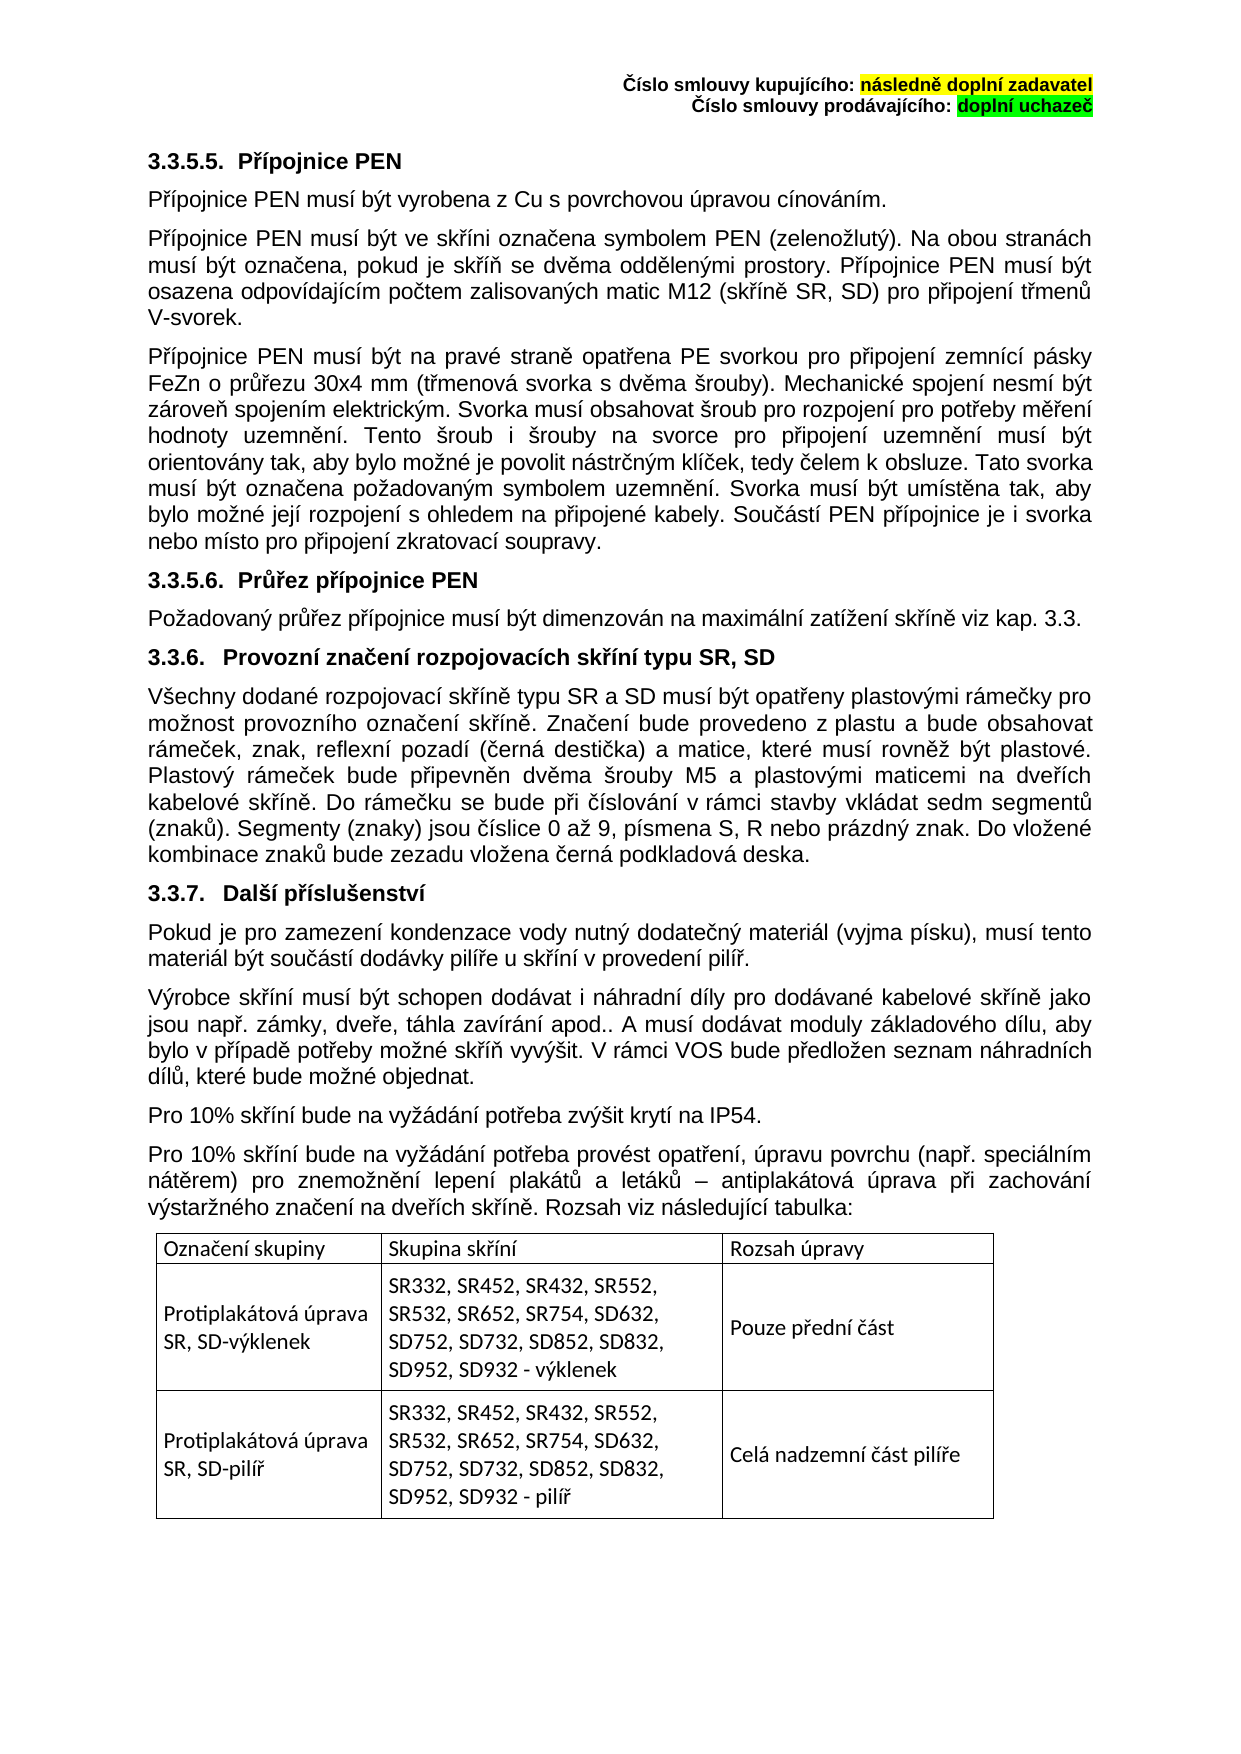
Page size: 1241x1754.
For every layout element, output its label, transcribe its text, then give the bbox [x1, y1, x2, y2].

text Všechny dodané rozpojovací skříně typu SR a SD musí být opatřeny plastovými rámečky pro možnost provozního označení skříně. Značení bude provedeno z plastu a bude obsahovat rámeček, znak, reflexní pozadí (černá destička) a matice, které musí rovněž být plastové. Plastový rámeček bude připevněn dvěma šrouby M5 a plastovými maticemi na dveřích kabelové skříně. Do rámečku se bude při číslování v rámci stavby vkládat sedm segmentů (znaků). Segmenty (znaky) jsou číslice 0 až 9, písmena S, R nebo prázdný znak. Do vložené kombinace znaků bude zezadu vložena černá podkladová deska. [148, 683, 1093, 868]
table_cell SR332, SR452, SR432, SR552, SR532, SR652, SR754, SD632, SD752, SD732, SD852, SD832, SD952, SD932 - výklenek [382, 1264, 722, 1390]
table_cell Pouze přední část [723, 1264, 993, 1390]
list Další příslušenství [148, 880, 1093, 906]
table_header Rozsah úpravy [723, 1234, 993, 1262]
list Průřez přípojnice PEN [148, 567, 1093, 593]
table_cell Protiplakátová úprava SR, SD-pilíř [157, 1391, 381, 1517]
table_cell SR332, SR452, SR432, SR552, SR532, SR652, SR754, SD632, SD752, SD732, SD852, SD832, SD952, SD932 - pilíř [382, 1391, 722, 1517]
text Požadovaný průřez přípojnice musí být dimenzován na maximální zatížení skříně viz kap. 3.3. [148, 605, 1093, 632]
text Pro 10% skříní bude na vyžádání potřeba zvýšit krytí na IP54. [148, 1102, 1093, 1128]
list Provozní značení rozpojovacích skříní typu SR, SD [148, 644, 1093, 671]
list Přípojnice PEN [148, 148, 1093, 174]
table_cell Protiplakátová úprava SR, SD-výklenek [157, 1264, 381, 1390]
text Přípojnice PEN musí být ve skříni označena symbolem PEN (zelenožlutý). Na obou stranách musí být označena, pokud je skříň se dvěma oddělenými prostory. Přípojnice PEN musí být osazena odpovídajícím počtem zalisovaných matic M12 (skříně SR, SD) pro připojení třmenů V-svorek. [148, 225, 1093, 331]
text Výrobce skříní musí být schopen dodávat i náhradní díly pro dodávané kabelové skříně jako jsou např. zámky, dveře, táhla zavírání apod.. A musí dodávat moduly základového dílu, aby bylo v případě potřeby možné skříň vyvýšit. V rámci VOS bude předložen seznam náhradních dílů, které bude možné objednat. [148, 984, 1093, 1089]
text Pro 10% skříní bude na vyžádání potřeba provést opatření, úpravu povrchu (např. speciálním nátěrem) pro znemožnění lepení plakátů a letáků – antiplakátová úprava při zachování výstaržného značení na dveřích skříně. Rozsah viz následující tabulka: [148, 1141, 1093, 1220]
table_header Skupina skříní [382, 1234, 722, 1262]
table_cell Celá nadzemní část pilíře [723, 1391, 993, 1517]
text Přípojnice PEN musí být na pravé straně opatřena PE svorkou pro připojení zemnící pásky FeZn o průřezu 30x4 mm (třmenová svorka s dvěma šrouby). Mechanické spojení nesmí být zároveň spojením elektrickým. Svorka musí obsahovat šroub pro rozpojení pro potřeby měření hodnoty uzemnění. Tento šroub i šrouby na svorce pro připojení uzemnění musí být orientovány tak, aby bylo možné je povolit nástrčným klíček, tedy čelem k obsluze. Tato svorka musí být označena požadovaným symbolem uzemnění. Svorka musí být umístěna tak, aby bylo možné její rozpojení s ohledem na připojené kabely. Součástí PEN přípojnice je i svorka nebo místo pro připojení zkratovací soupravy. [148, 343, 1093, 554]
text Přípojnice PEN musí být vyrobena z Cu s povrchovou úpravou cínováním. [148, 186, 1093, 213]
table_header Označení skupiny [157, 1234, 381, 1262]
text Pokud je pro zamezení kondenzace vody nutný dodatečný materiál (vyjma písku), musí tento materiál být součástí dodávky pilíře u skříní v provedení pilíř. [148, 919, 1093, 972]
